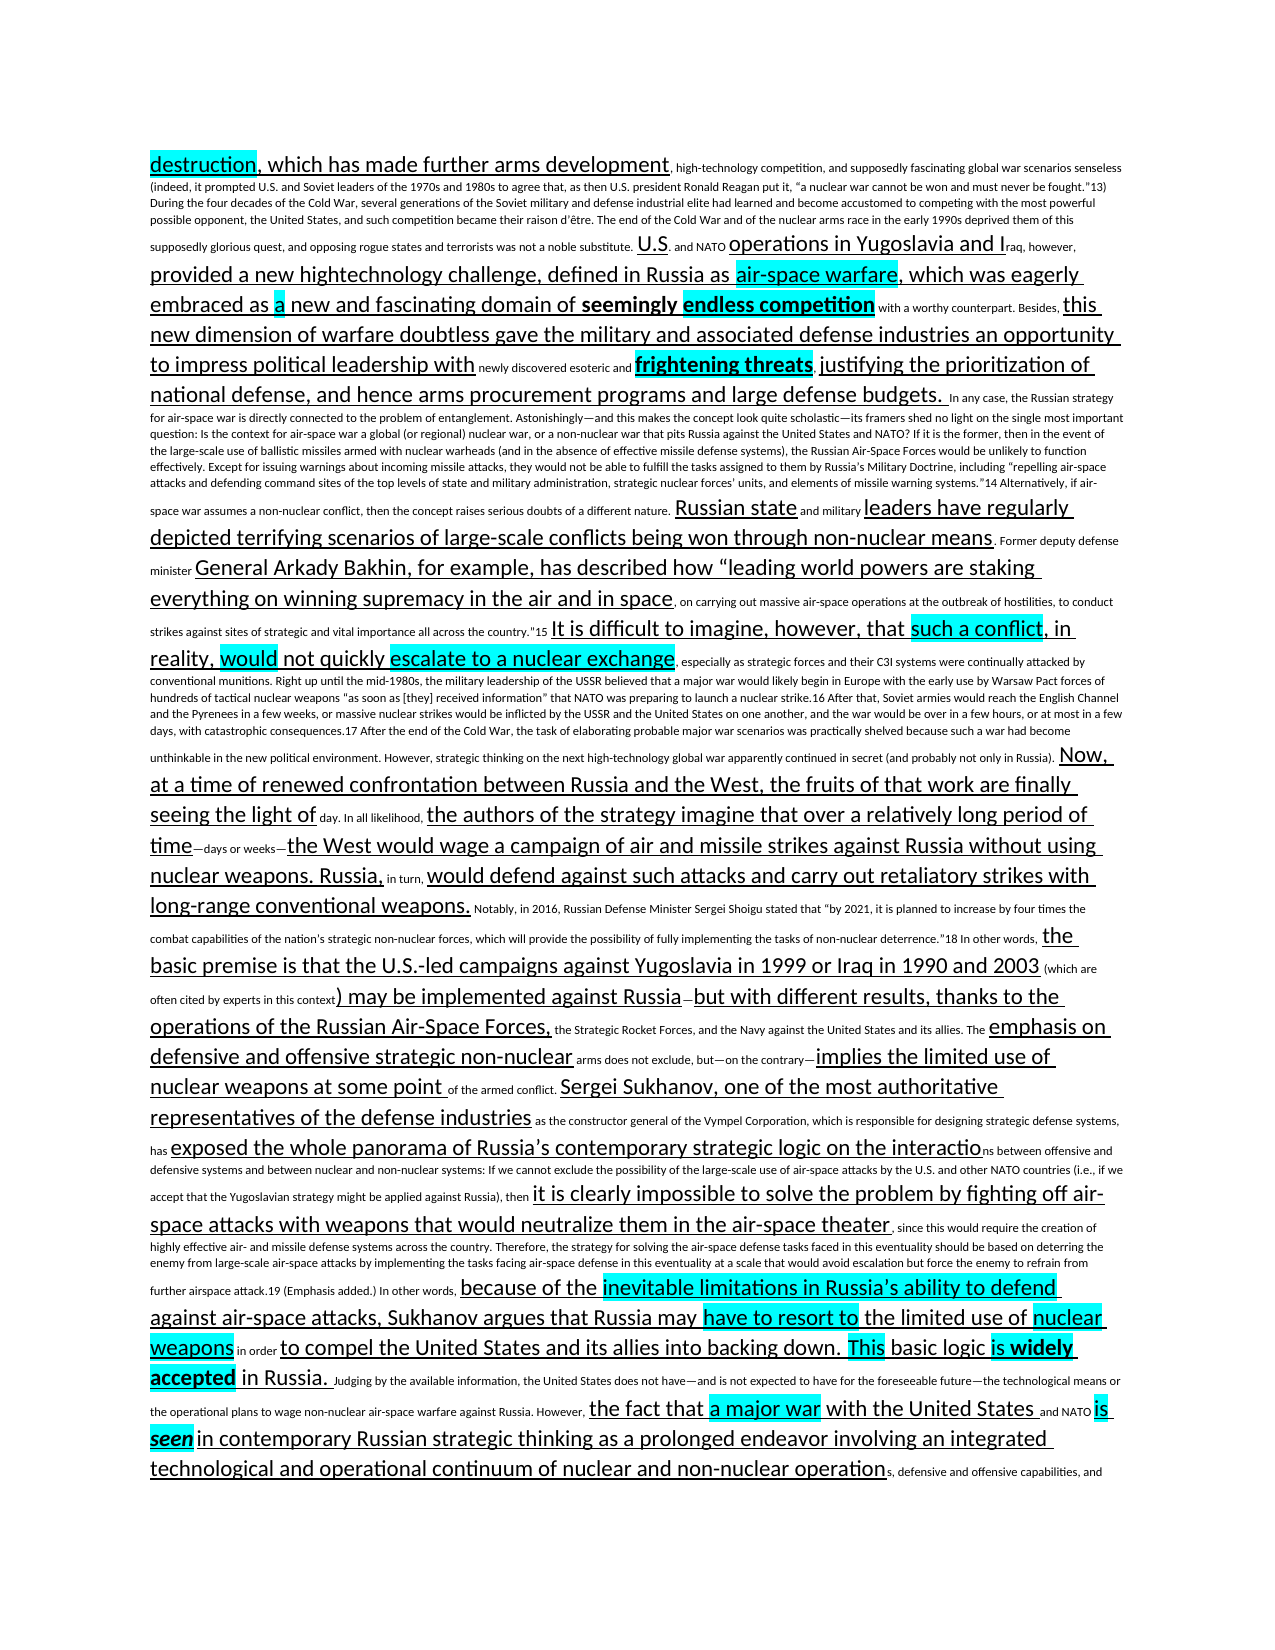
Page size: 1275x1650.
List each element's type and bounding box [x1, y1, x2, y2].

text [150, 150, 1125, 1482]
